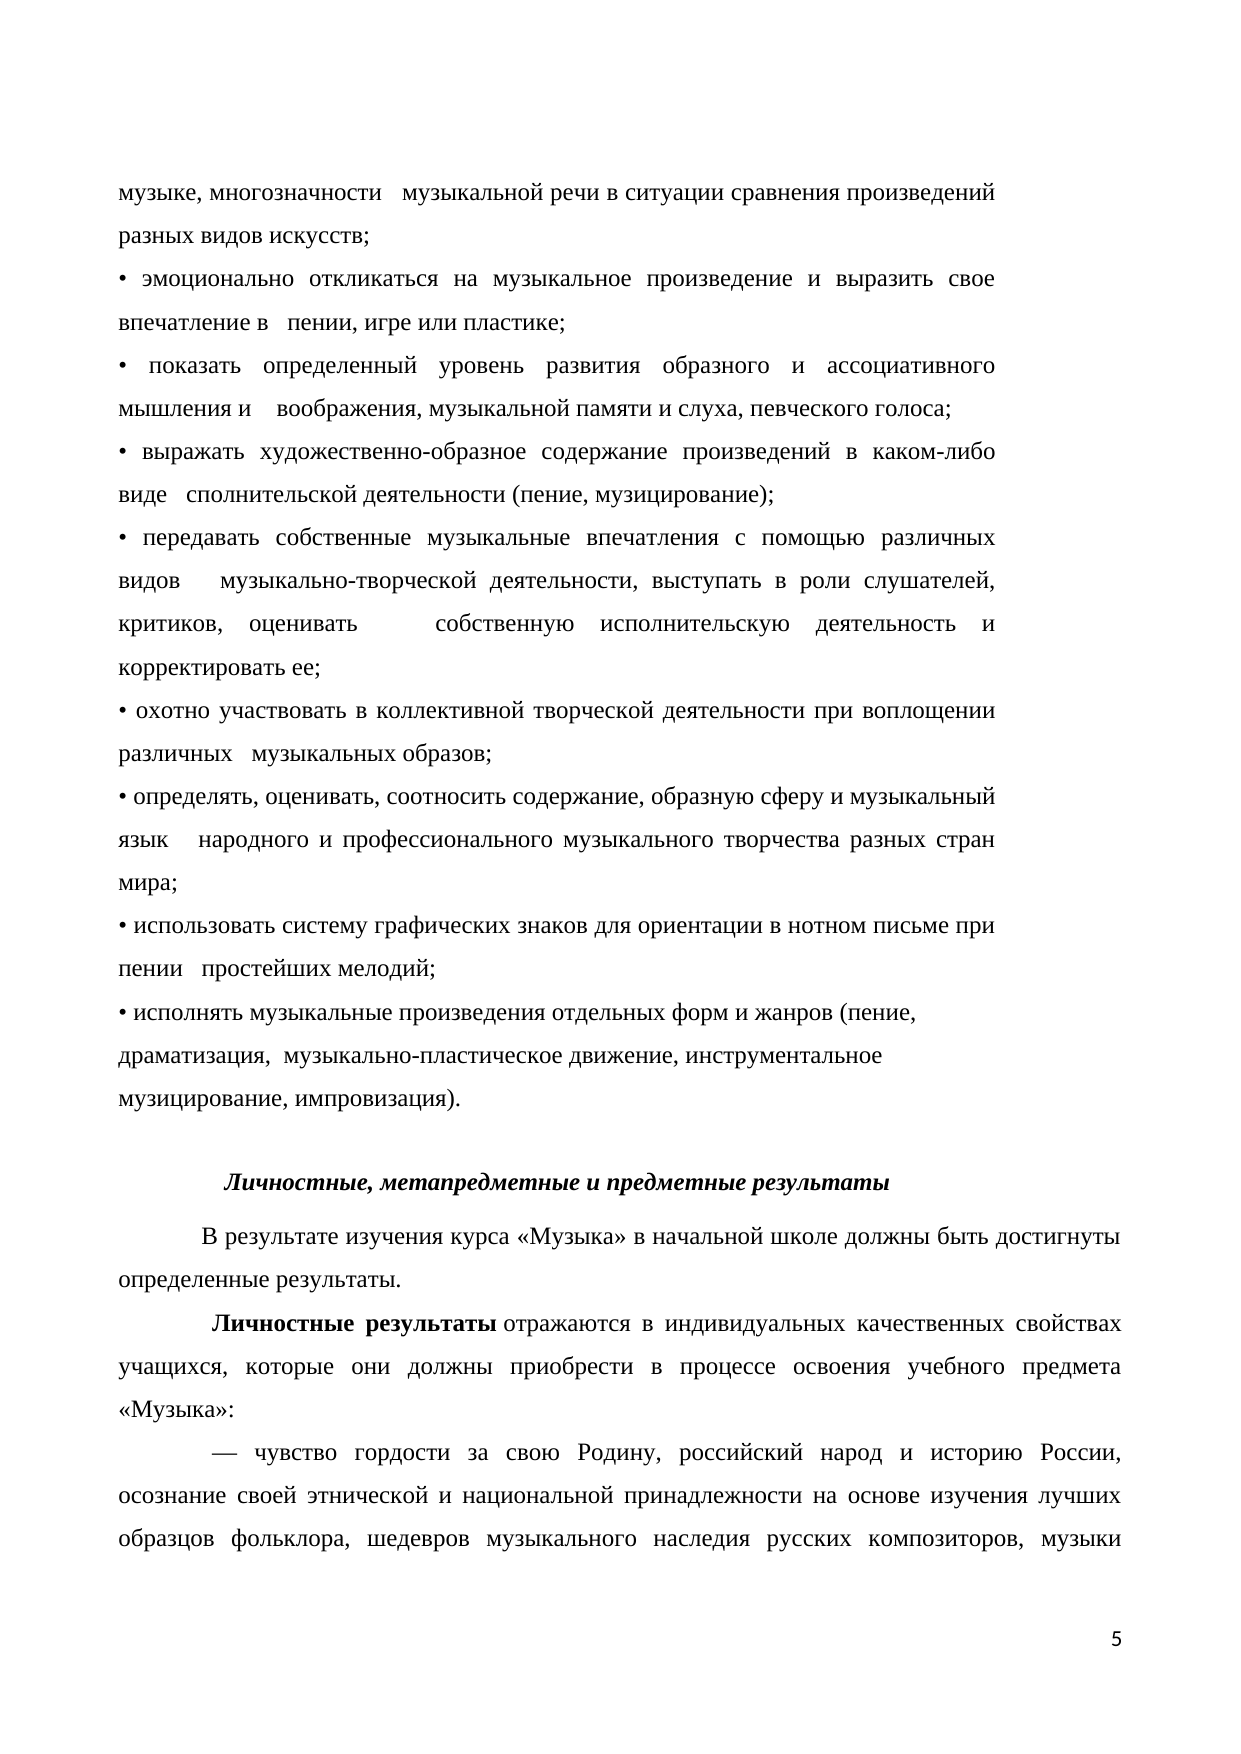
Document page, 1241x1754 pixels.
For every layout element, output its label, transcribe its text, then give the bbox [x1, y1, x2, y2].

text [118, 177, 996, 249]
text • охотно участвовать в коллективной творческой деятельности при воплощении различных музыкальных образов; [118, 695, 996, 767]
text • выражать художественно-образное содержание произведений в каком-либо виде сполнительской деятельности (пение, музицирование); [118, 436, 996, 508]
text В результате изучения курса «Музыка» в начальной школе должны быть достигнуты определенные результаты. [118, 1221, 1122, 1293]
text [118, 1437, 1122, 1552]
text • эмоционально откликаться на музыкальное произведение и выразить свое впечатление в пении, игре или пластике; [118, 263, 996, 335]
text Личностные, метапредметные и предметные результаты [118, 1167, 1122, 1196]
text • использовать систему графических знаков для ориентации в нотном письме при пении простейших мелодий; [118, 910, 996, 982]
text • передавать собственные музыкальные впечатления с помощью различных видов музыкально-творческой деятельности, выступать в роли слушателей, критиков, оценивать собственную исполнительскую деятельность и корректировать ее; [118, 522, 996, 680]
text • определять, оценивать, соотносить содержание, образную сферу и музыкальный язык народного и профессионального музыкального творчества разных стран мира; [118, 781, 996, 896]
text Личностные результаты отражаются в индивидуальных качественных свойствах учащихся, которые они должны приобрести в процессе освоения учебного предмета «Музыка»: [118, 1308, 1122, 1423]
text • исполнять музыкальные произведения отдельных форм и жанров (пение, драматизация, музыкально-пластическое движение, инструментальное музицирование, импровизация). [118, 997, 996, 1153]
text • показать определенный уровень развития образного и ассоциативного мышления и воображения, музыкальной памяти и слуха, певческого голоса; [118, 350, 996, 422]
